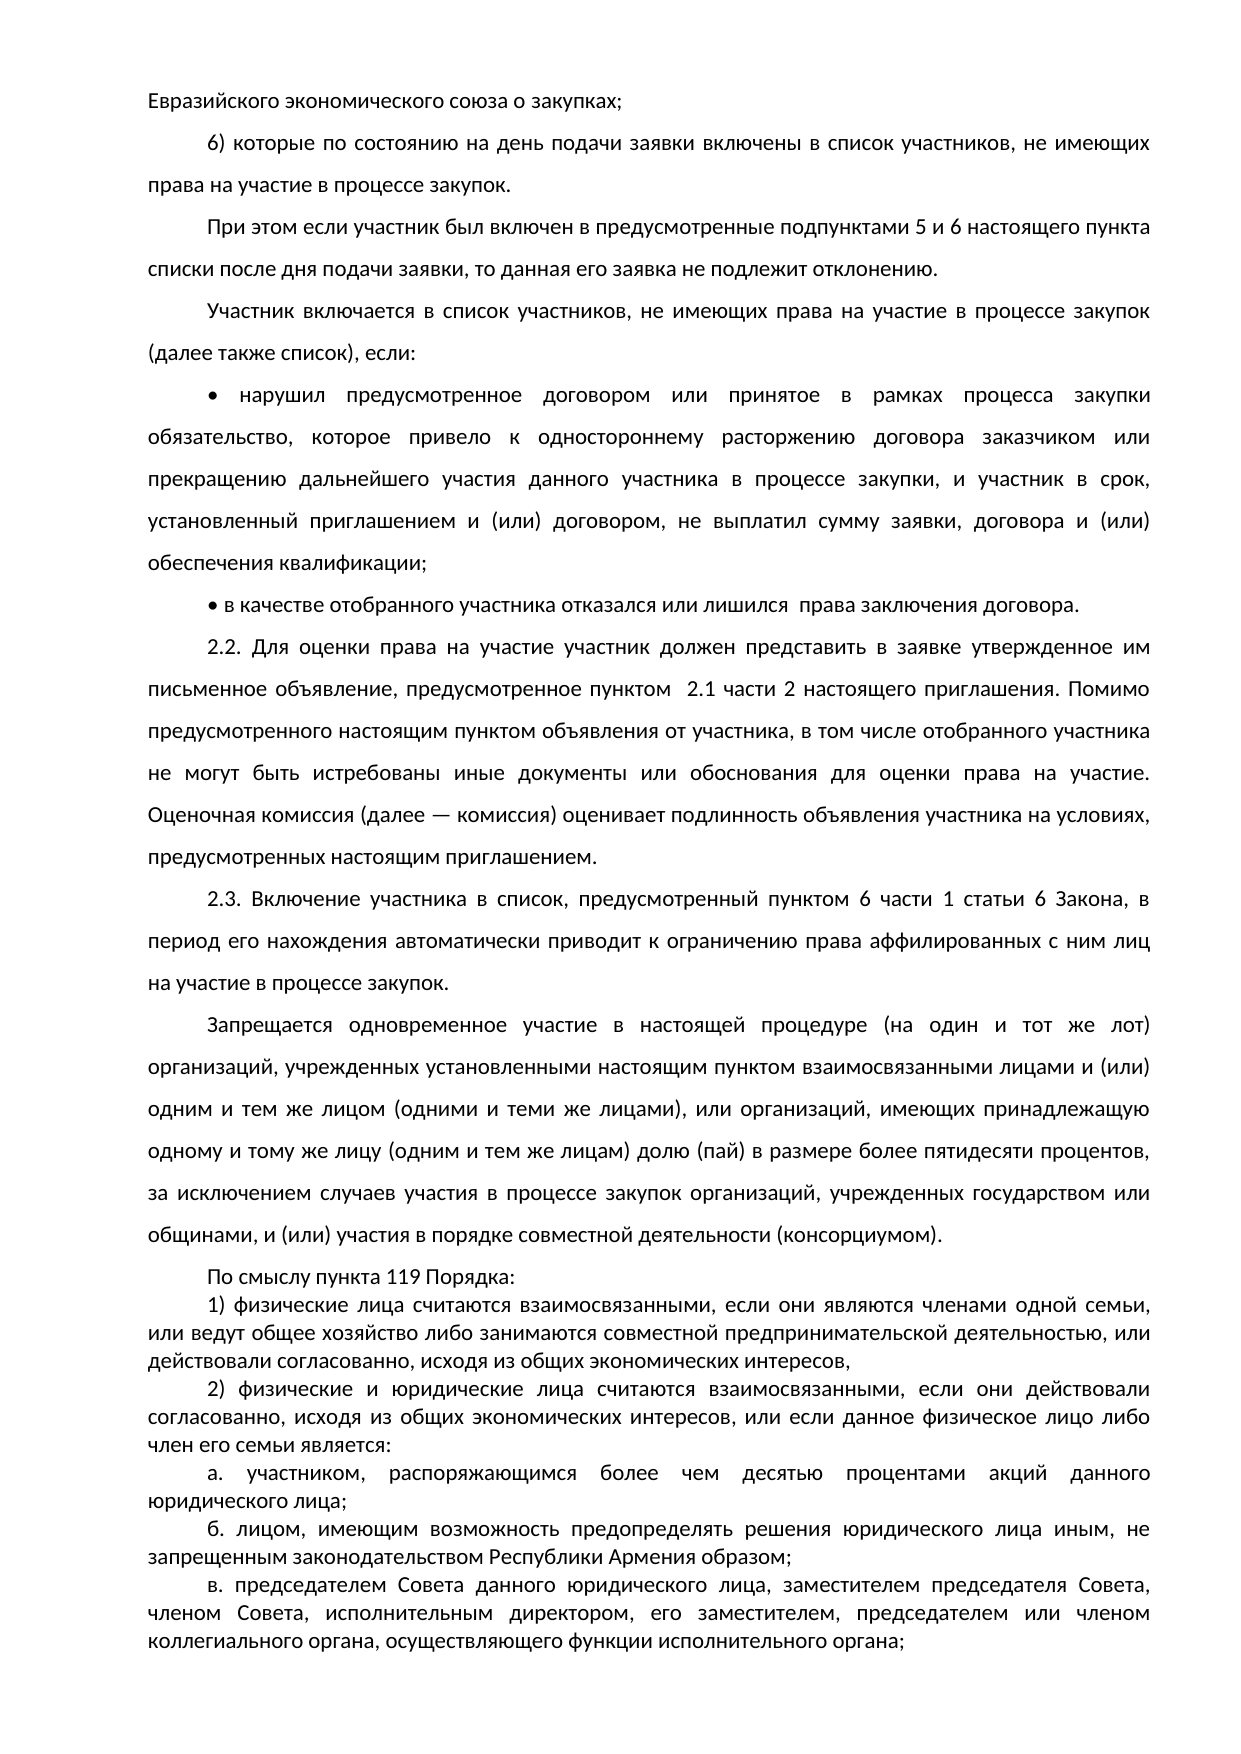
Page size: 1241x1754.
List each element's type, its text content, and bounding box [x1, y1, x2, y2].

text б. лицом, имеющим возможность предопределять решения юридического лица иным, не запрещенным законодательством Республики Армения образом; [148, 1514, 1152, 1570]
text По смыслу пункта 119 Порядка: [148, 1262, 1152, 1290]
text • нарушил предусмотренное договором или принятое в рамках процесса закупки обязательство, которое привело к одностороннему расторжению договора заказчиком или прекращению дальнейшего участия данного участника в процессе закупки, и участник в срок, установленный приглашением и (или) договором, не выплатил сумму заявки, договора и (или) обеспечения квалификации; [148, 380, 1152, 576]
text 1) физические лица считаются взаимосвязанными, если они являются членами одной семьи, или ведут общее хозяйство либо занимаются совместной предпринимательской деятельностью, или действовали согласованно, исходя из общих экономических интересов, [148, 1290, 1152, 1374]
text Запрещается одновременное участие в настоящей процедуре (на один и тот же лот) организаций, учрежденных установленными настоящим пунктом взаимосвязанными лицами и (или) одним и тем же лицом (одними и теми же лицами), или организаций, имеющих принадлежащую одному и тому же лицу (одним и тем же лицам) долю (пай) в размере более пятидесяти процентов, за исключением случаев участия в процессе закупок организаций, учрежденных государством или общинами, и (или) участия в порядке совместной деятельности (консорциумом). [148, 1010, 1152, 1248]
text 2.2. Для оценки права на участие участник должен представить в заявке утвержденное им письменное объявление, предусмотренное пунктом 2.1 части 2 настоящего приглашения. Помимо предусмотренного настоящим пунктом объявления от участника, в том числе отобранного участника не могут быть истребованы иные документы или обоснования для оценки права на участие. Оценочная комиссия (далее — комиссия) оценивает подлинность объявления участника на условиях, предусмотренных настоящим приглашением. [148, 632, 1152, 870]
text в. председателем Совета данного юридического лица, заместителем председателя Совета, членом Совета, исполнительным директором, его заместителем, председателем или членом коллегиального органа, осуществляющего функции исполнительного органа; [148, 1570, 1152, 1654]
text 2) физические и юридические лица считаются взаимосвязанными, если они действовали согласованно, исходя из общих экономических интересов, или если данное физическое лицо либо член его семьи является: [148, 1374, 1152, 1458]
text • в качестве отобранного участника отказался или лишился права заключения договора. [148, 590, 1152, 618]
text 6) которые по состоянию на день подачи заявки включены в список участников, не имеющих права на участие в процессе закупок. [148, 128, 1152, 198]
text 2.3. Включение участника в список, предусмотренный пунктом 6 части 1 статьи 6 Закона, в период его нахождения автоматически приводит к ограничению права аффилированных с ним лиц на участие в процессе закупок. [148, 884, 1152, 996]
text а. участником, распоряжающимся более чем десятью процентами акций данного юридического лица; [148, 1458, 1152, 1514]
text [148, 86, 1152, 114]
text Участник включается в список участников, не имеющих права на участие в процессе закупок (далее также список), если: [148, 296, 1152, 366]
text При этом если участник был включен в предусмотренные подпунктами 5 и 6 настоящего пункта списки после дня подачи заявки, то данная его заявка не подлежит отклонению. [148, 212, 1152, 282]
